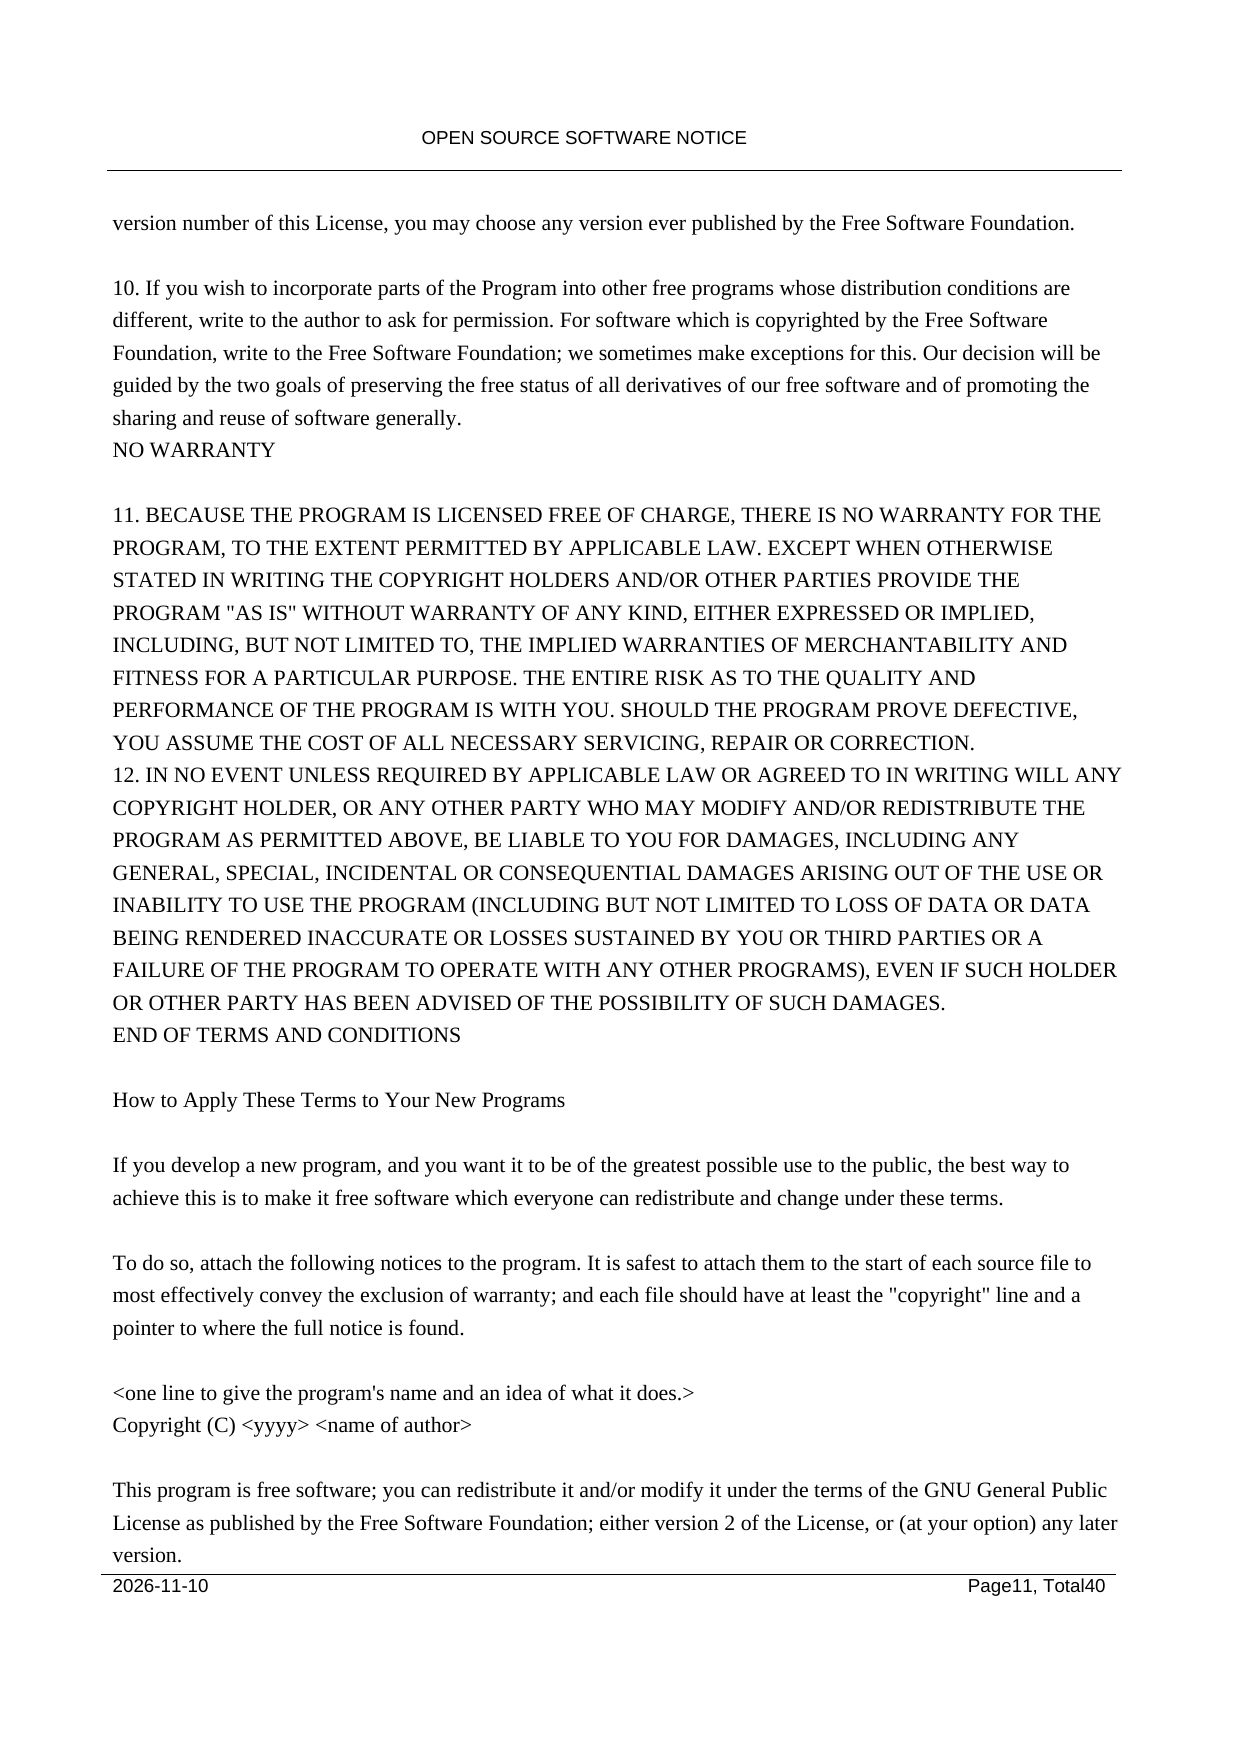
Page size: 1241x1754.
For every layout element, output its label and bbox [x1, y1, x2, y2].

text [112, 206, 1128, 1571]
